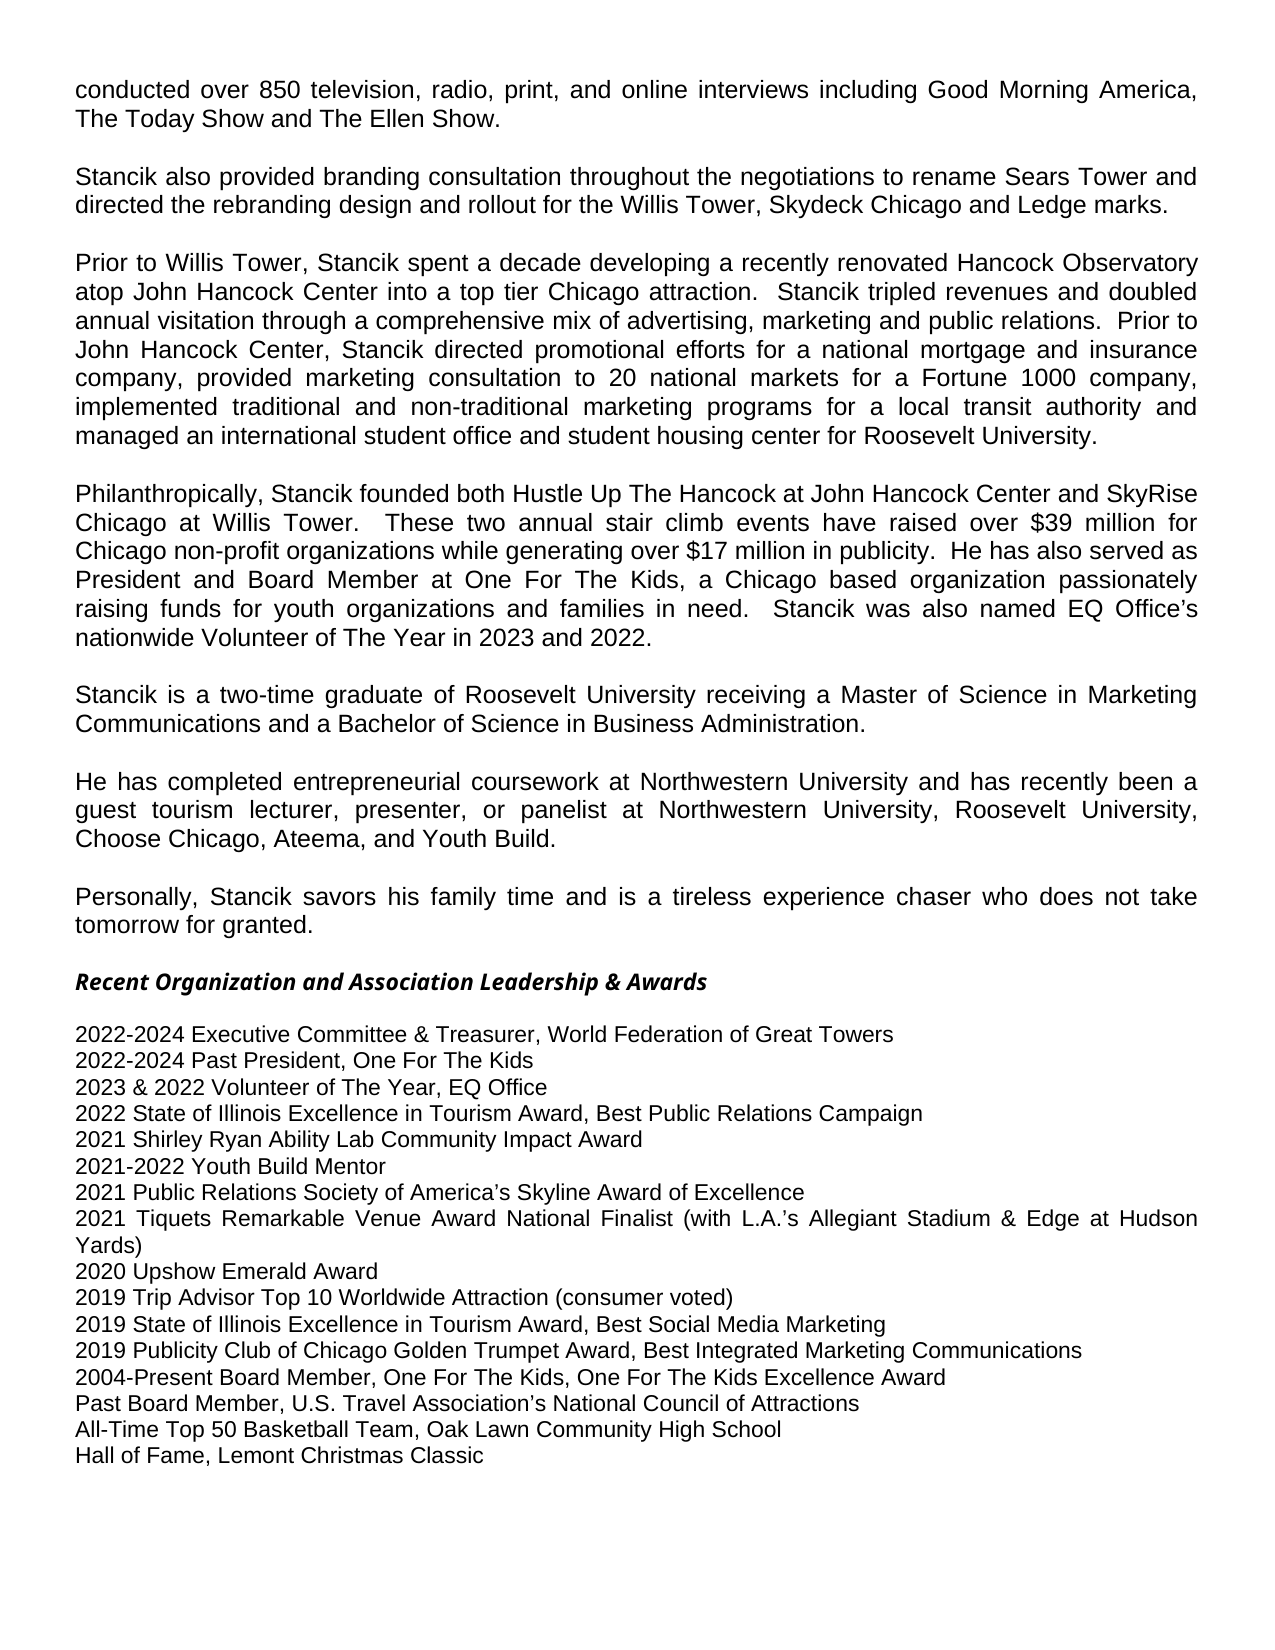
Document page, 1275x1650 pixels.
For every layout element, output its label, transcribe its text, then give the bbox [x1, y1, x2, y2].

text 2019 Publicity Club of Chicago Golden Trumpet Award, Best Integrated Marketing Communications [75, 1337, 1200, 1363]
text Past Board Member, U.S. Travel Association’s National Council of Attractions [75, 1390, 1200, 1416]
text Hall of Fame, Lemont Christmas Classic [75, 1442, 1200, 1469]
text He has completed entrepreneurial coursework at Northwestern University and has recently been a guest tourism lecturer, presenter, or panelist at Northwestern University, Roosevelt University, Choose Chicago, Ateema, and Youth Build. [75, 767, 1200, 853]
text 2021 Tiquets Remarkable Venue Award National Finalist (with L.A.’s Allegiant Stadium & Edge at Hudson Yards) [75, 1205, 1200, 1258]
subtitle Recent Organization and Association Leadership & Awards [75, 966, 1200, 997]
text Stancik is a two-time graduate of Roosevelt University receiving a Master of Science in Marketing Communications and a Bachelor of Science in Business Administration. [75, 680, 1200, 738]
text 2023 & 2022 Volunteer of The Year, EQ Office [75, 1073, 1200, 1100]
text 2004-Present Board Member, One For The Kids, One For The Kids Excellence Award [75, 1363, 1200, 1390]
text Personally, Stancik savors his family time and is a tireless experience chaser who does not take tomorrow for granted. [75, 882, 1200, 939]
text 2020 Upshow Emerald Award [75, 1258, 1200, 1284]
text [75, 75, 1200, 132]
text 2019 Trip Advisor Top 10 Worldwide Attraction (consumer voted) [75, 1284, 1200, 1311]
text 2021 Shirley Ryan Ability Lab Community Impact Award [75, 1126, 1200, 1153]
text 2019 State of Illinois Excellence in Tourism Award, Best Social Media Marketing [75, 1311, 1200, 1337]
text 2021 Public Relations Society of America’s Skyline Award of Excellence [75, 1179, 1200, 1205]
text Philanthropically, Stancik founded both Hustle Up The Hancock at John Hancock Center and SkyRise Chicago at Willis Tower. These two annual stair climb events have raised over $39 million for Chicago non-profit organizations while generating over $17 million in publicity. He has also served as President and Board Member at One For The Kids, a Chicago based organization passionately raising funds for youth organizations and families in need. Stancik was also named EQ Office’s nationwide Volunteer of The Year in 2023 and 2022. [75, 479, 1200, 651]
text 2021-2022 Youth Build Mentor [75, 1153, 1200, 1179]
text All-Time Top 50 Basketball Team, Oak Lawn Community High School [75, 1416, 1200, 1442]
text 2022 State of Illinois Excellence in Tourism Award, Best Public Relations Campaign [75, 1100, 1200, 1126]
text 2022-2024 Executive Committee & Treasurer, World Federation of Great Towers [75, 1021, 1200, 1047]
text Stancik also provided branding consultation throughout the negotiations to rename Sears Tower and directed the rebranding design and rollout for the Willis Tower, Skydeck Chicago and Ledge marks. [75, 162, 1200, 219]
text 2022-2024 Past President, One For The Kids [75, 1047, 1200, 1073]
text Prior to Willis Tower, Stancik spent a decade developing a recently renovated Hancock Observatory atop John Hancock Center into a top tier Chicago attraction. Stancik tripled revenues and doubled annual visitation through a comprehensive mix of advertising, marketing and public relations. Prior to John Hancock Center, Stancik directed promotional efforts for a national mortgage and insurance company, provided marketing consultation to 20 national markets for a Fortune 1000 company, implemented traditional and non-traditional marketing programs for a local transit authority and managed an international student office and student housing center for Roosevelt University. [75, 248, 1200, 449]
